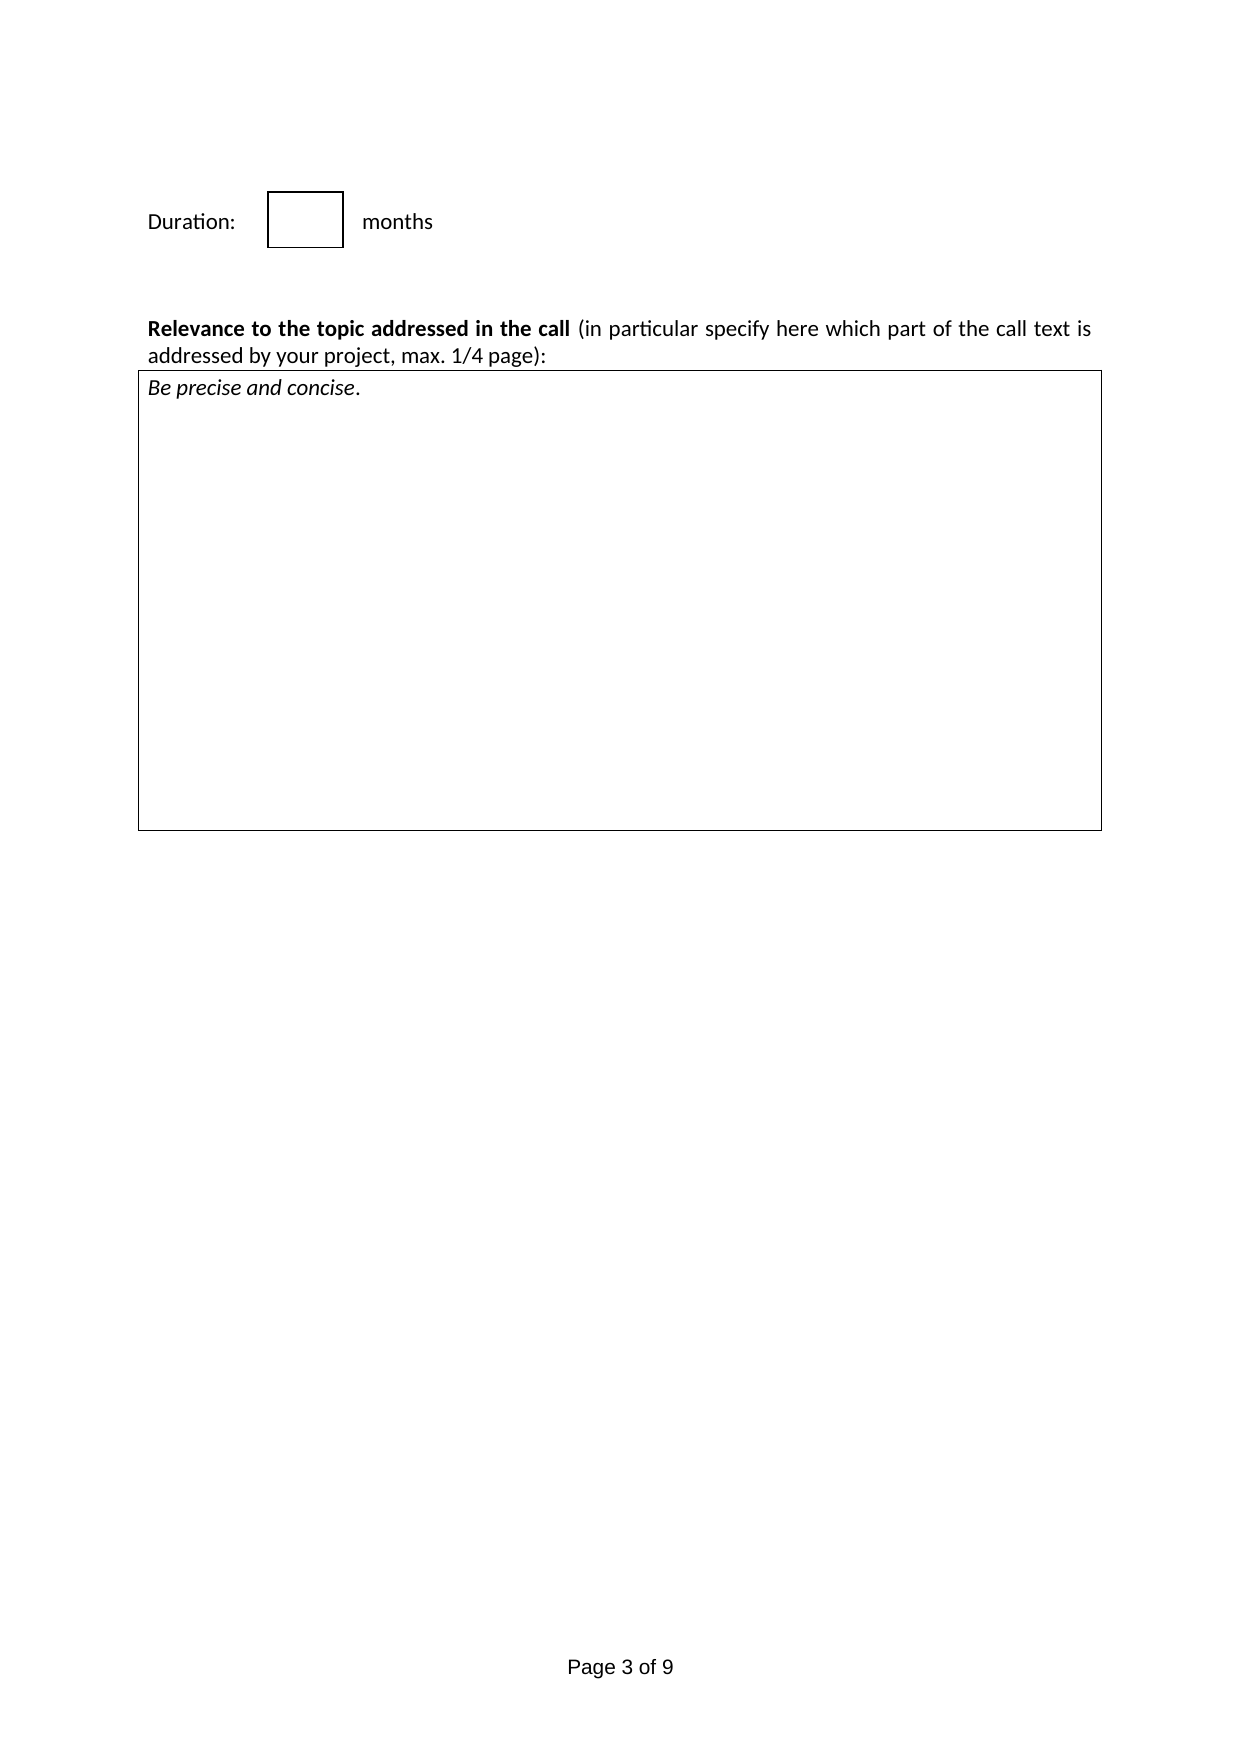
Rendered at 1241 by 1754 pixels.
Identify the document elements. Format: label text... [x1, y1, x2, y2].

text Duration: months [148, 207, 267, 235]
text Be precise and concise. [139, 371, 1101, 401]
text Relevance to the topic addressed in the call (in particular specify here which part of the call text is addressed by your project, max. 1/4 page): [148, 314, 1092, 370]
text Duration: months [344, 207, 1092, 235]
